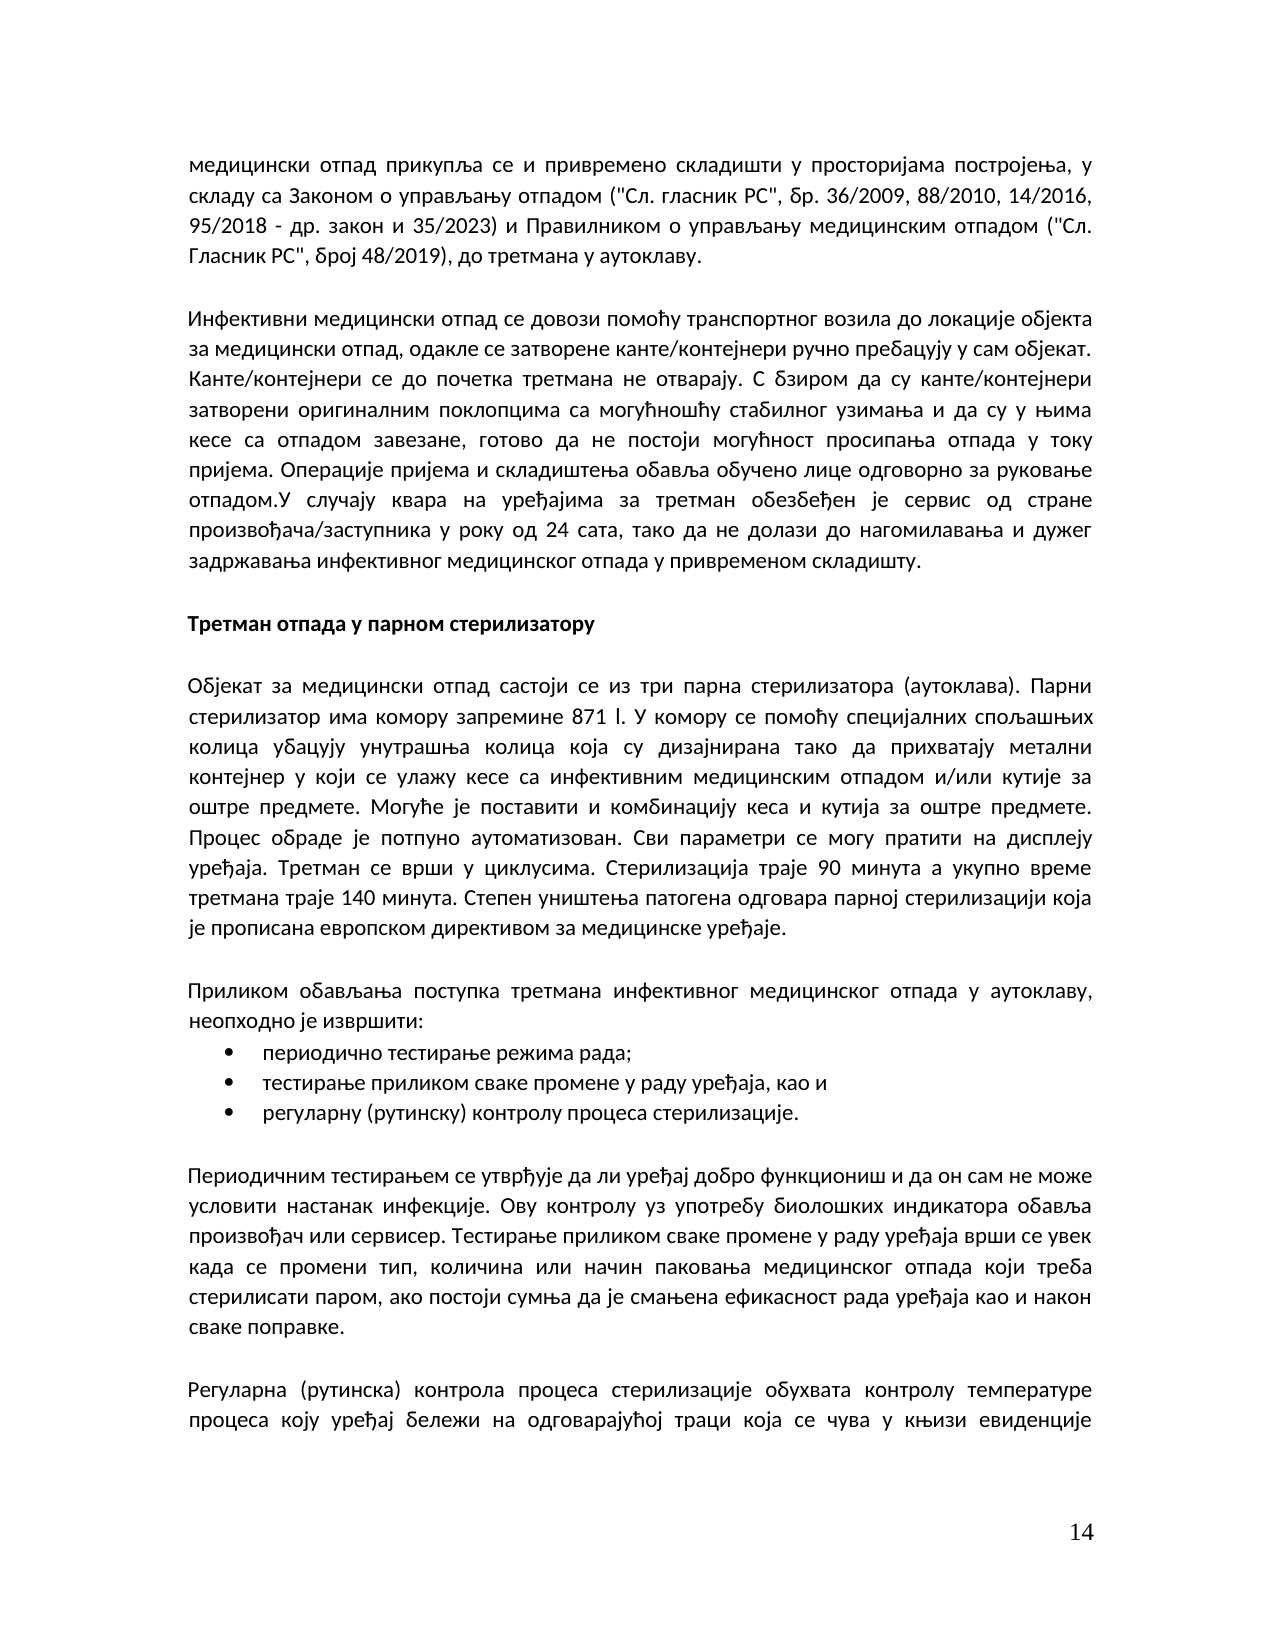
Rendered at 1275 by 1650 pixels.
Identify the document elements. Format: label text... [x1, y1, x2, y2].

text Инфективни медицински отпад се довози помоћу транспортног возила до локације објекта за медицински отпад, одакле се затворене канте/контејнери ручно пребацују у сам објекат. Канте/контејнери се до почетка третмана не отварају. С бзиром да су канте/контејнери затворени оригиналним поклопцима са могућношћу стабилног узимања и да су у њима кесе са отпадом завезане, готово да не постоји могућност просипања отпада у току пријема. Операције пријема и складиштења обавља обучено лице одговорно за руковање отпадом.У случају квара на уређајима за третман обезбеђен је сервис од стране произвођача/заступника у року од 24 сата, тако да не долази до нагомилавања и дужег задржавања инфективног медицинског отпада у привременом складишту. [187, 304, 1094, 574]
text Периодичним тестирањем се утврђује да ли уређај добро функциониш и да он сам не може условити настанак инфекције. Ову контролу уз употребу биолошких индикатора обавља произвођач или сервисер. Тестирање приликом сваке промене у раду уређаја врши се увек када се промени тип, количина или начин паковања медицинског отпада који треба стерилисати паром, ако постоји сумња да је смањена ефикасност рада уређаја као и након сваке поправке. [187, 1161, 1094, 1340]
text Третман отпада у парном стерилизатору [187, 609, 1094, 637]
list тестирање приликом сваке промене у раду уређаја, као и [225, 1068, 1094, 1096]
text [187, 151, 1094, 269]
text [187, 1375, 1094, 1433]
list периодично тестирање режима рада; [225, 1038, 1094, 1066]
list регуларну (рутинску) контролу процеса стерилизације. [225, 1098, 1094, 1126]
text Приликом обављања поступка третмана инфективног медицинског отпада у аутоклаву, неопходно је извршити: [187, 976, 1094, 1034]
text Објекат за медицински отпад састоји се из три парна стерилизатора (аутоклава). Парни стерилизатор има комору запремине 871 l. У комору се помоћу специјалних спољашњих колица убацују унутрашња колица која су дизајнирана тако да прихватају метални контејнер у који се улажу кесе са инфективним медицинским отпадом и/или кутије за оштре предмете. Могуће је поставити и комбинацију кеса и кутија за оштре предмете. Процес обраде је потпуно аутоматизован. Сви параметри се могу пратити на дисплеју уређаја. Третман се врши у циклусима. Стерилизација траје 90 минута а укупно време третмана траје 140 минута. Степен уништења патогена одговара парној стерилизацији која је прописана европском директивом за медицинске уређаје. [187, 672, 1094, 941]
